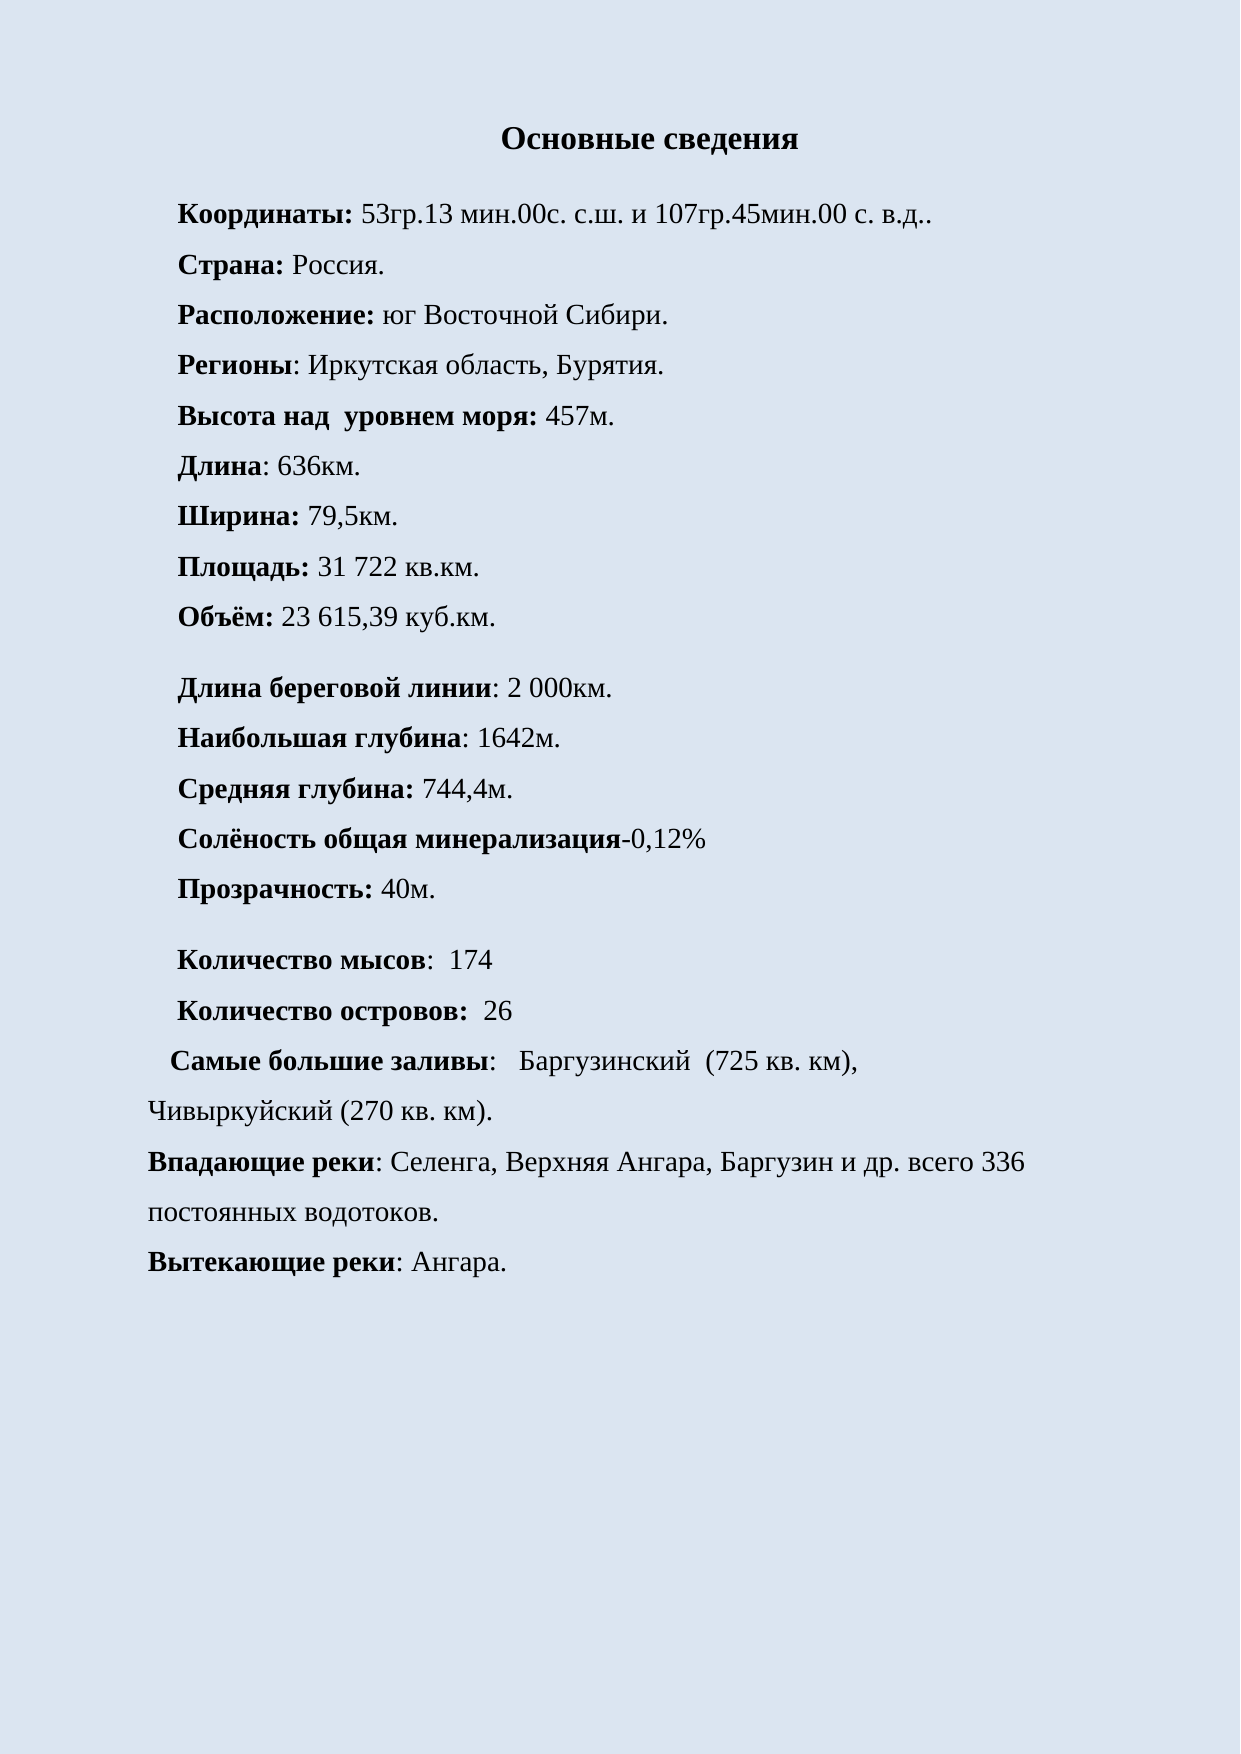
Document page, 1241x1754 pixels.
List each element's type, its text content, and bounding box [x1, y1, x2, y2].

text Основные сведения [148, 118, 1152, 156]
text Количество мысов: 174 Количество островов: 26 Самые большие заливы: Баргузинский (725 кв. км), Чивыркуйский (270 кв. км). Впадающие реки: Селенга, Верхняя Ангара, Баргузин и др. всего 336 постоянных водотоков. Вытекающие реки: Ангара. [148, 942, 1152, 1278]
text Длина береговой линии: 2 000км. Наибольшая глубина: 1642м. Средняя глубина: 744,4м. Солёность общая минерализация-0,12% Прозрачность: 40м. [177, 670, 1152, 905]
text Координаты: 53гр.13 мин.00с. с.ш. и 107гр.45мин.00 с. в.д.. Страна: Россия. Расположение: юг Восточной Сибири. Регионы: Иркутская область, Бурятия. Высота над уровнем моря: 457м. Длина: 636км. Ширина: 79,5км. Площадь: 31 722 кв.км. Объём: 23 615,39 куб.км. [177, 196, 1152, 632]
